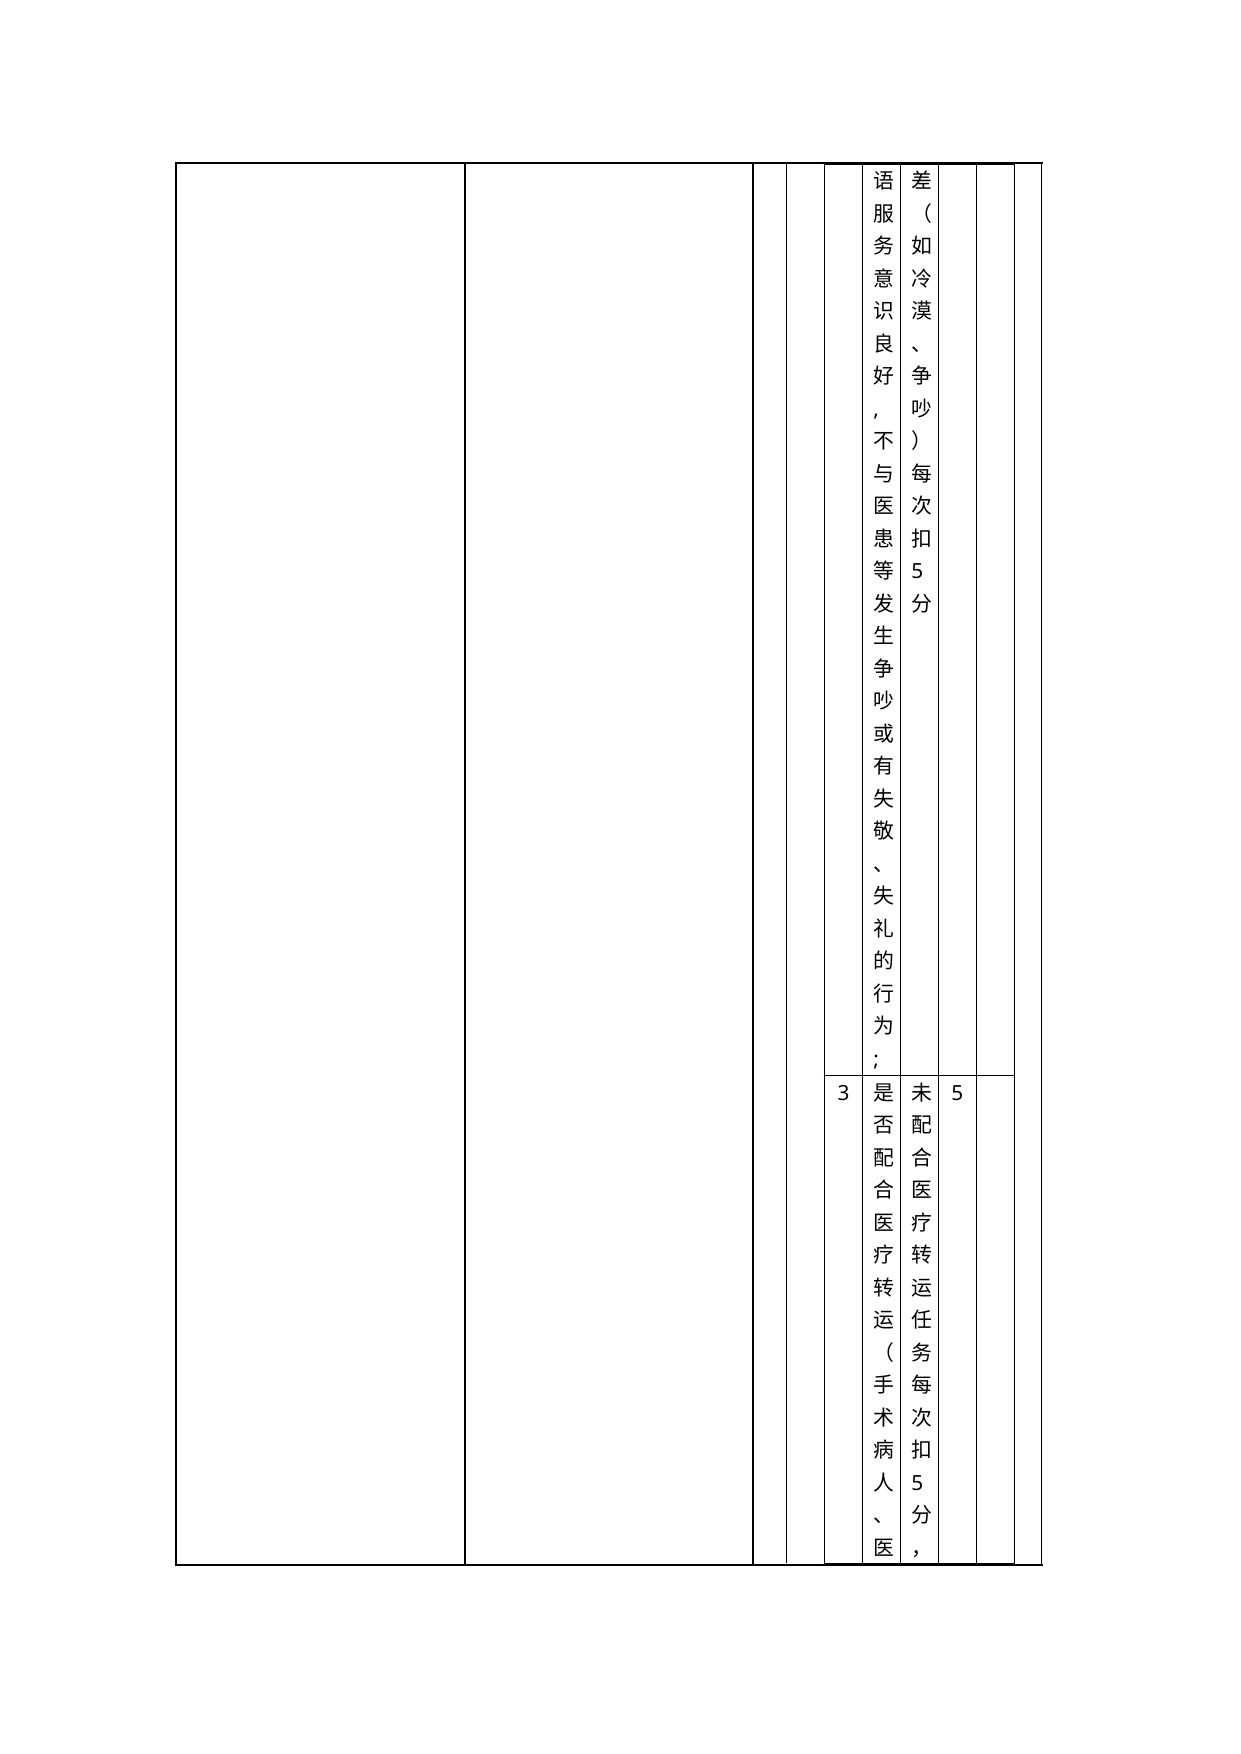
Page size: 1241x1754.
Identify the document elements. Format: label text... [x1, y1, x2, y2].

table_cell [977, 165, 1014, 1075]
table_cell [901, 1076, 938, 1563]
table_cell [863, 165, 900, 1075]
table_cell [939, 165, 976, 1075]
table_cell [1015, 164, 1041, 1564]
table_cell [466, 164, 752, 1564]
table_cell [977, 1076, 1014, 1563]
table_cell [754, 164, 824, 1564]
table_cell 1 [177, 164, 464, 1564]
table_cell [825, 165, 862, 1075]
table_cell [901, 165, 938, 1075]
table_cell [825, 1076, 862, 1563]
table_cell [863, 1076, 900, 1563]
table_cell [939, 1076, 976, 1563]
